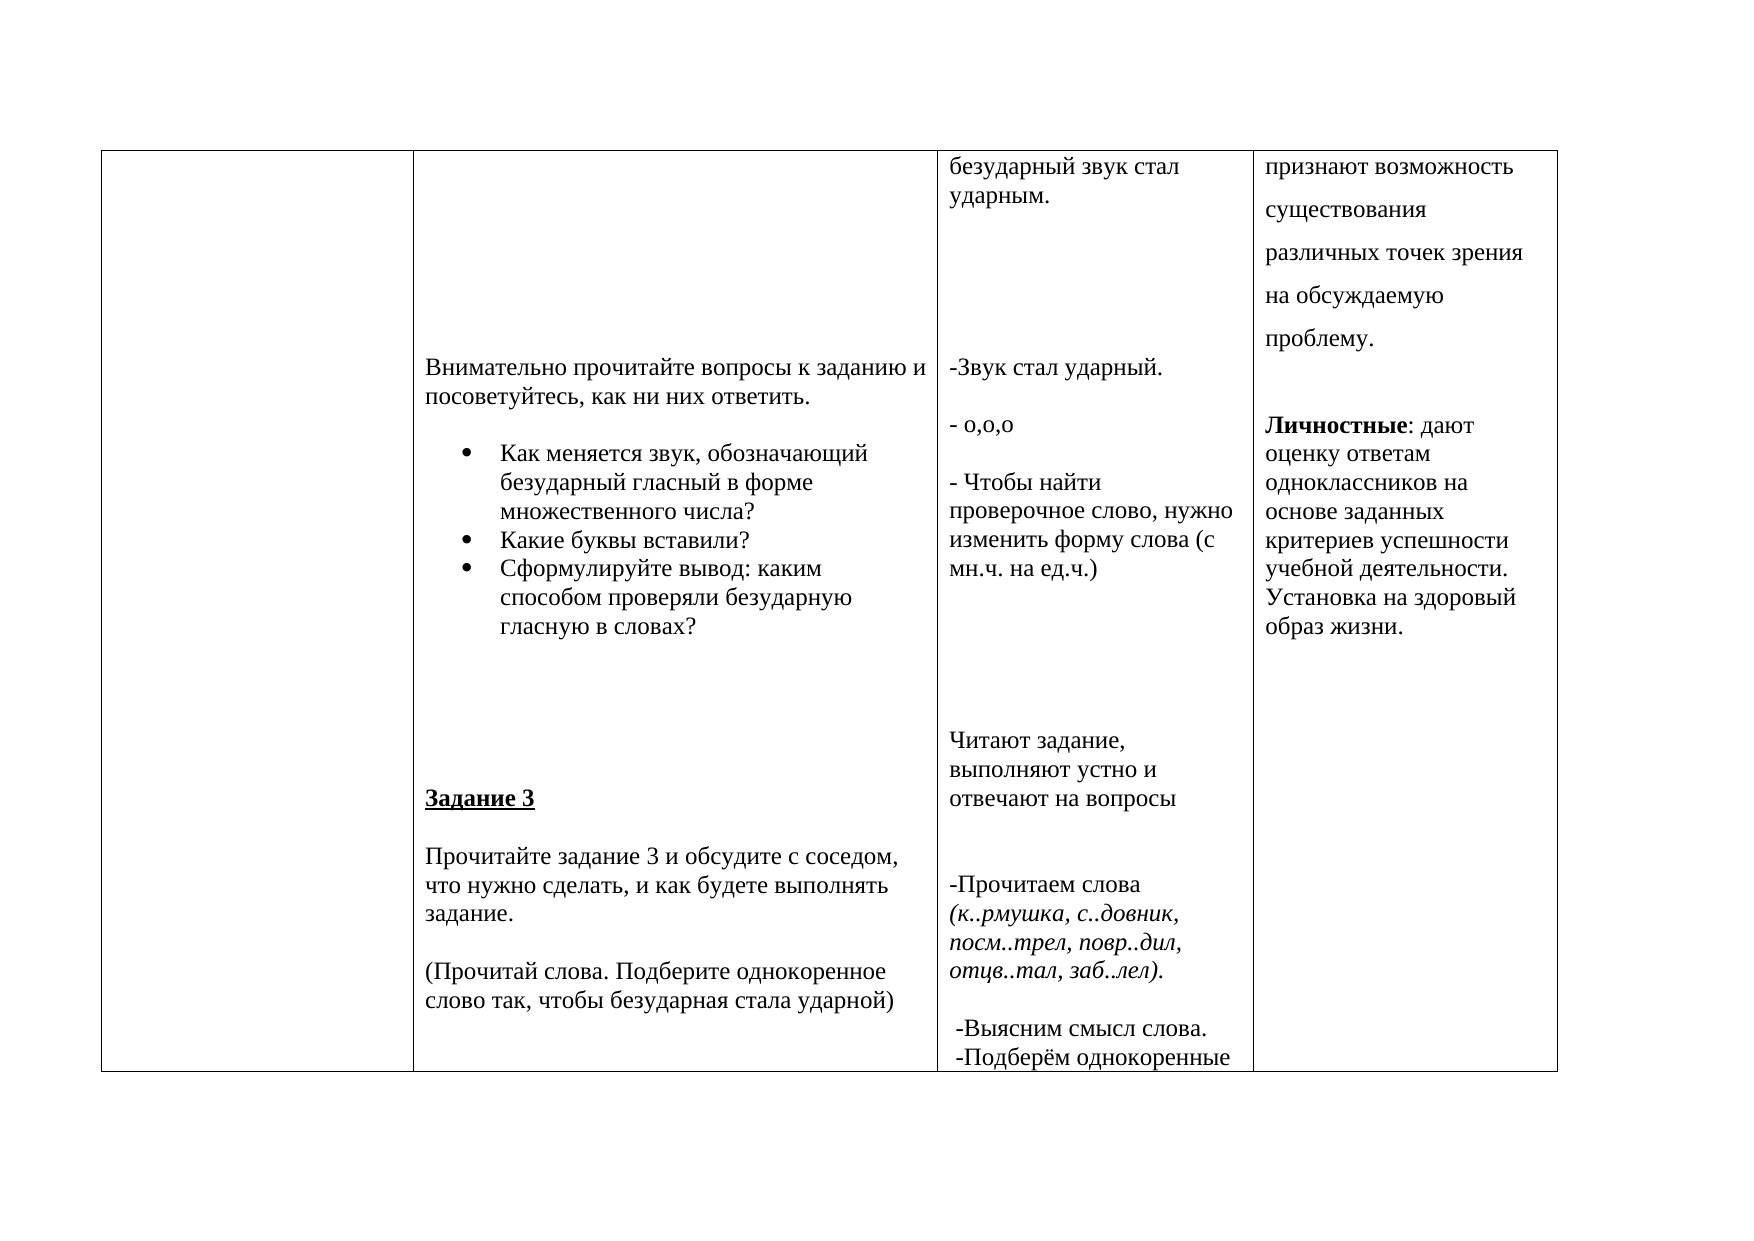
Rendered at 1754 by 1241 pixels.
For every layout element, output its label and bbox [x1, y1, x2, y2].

table_cell [102, 151, 413, 1071]
table_cell [414, 151, 937, 1071]
table_cell [1254, 151, 1557, 1071]
table_cell [938, 151, 1253, 1071]
